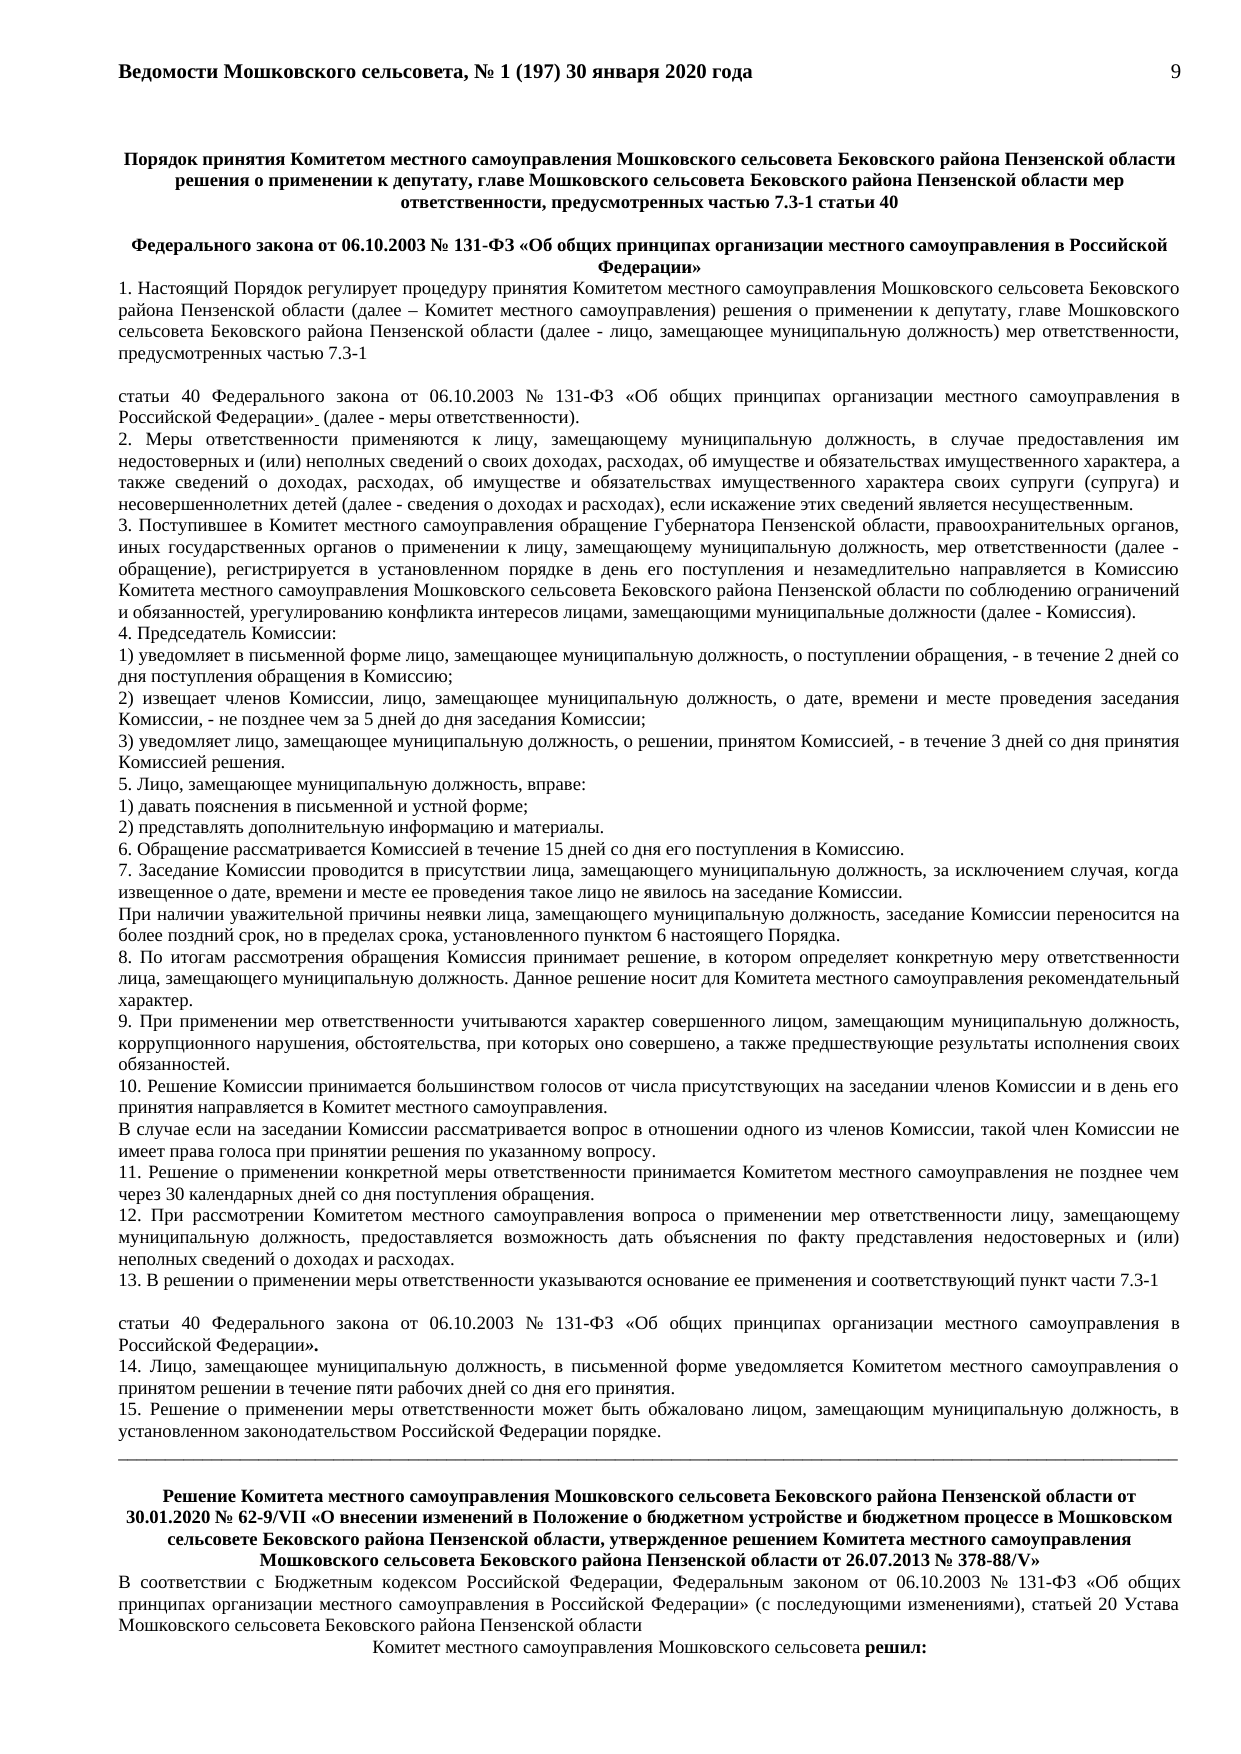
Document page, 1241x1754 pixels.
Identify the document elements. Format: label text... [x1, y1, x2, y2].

text статьи 40 Федерального закона от 06.10.2003 № 131-ФЗ «Об общих принципах организации местного самоуправления в Российской Федерации». [118, 1312, 1181, 1355]
text 13. В решении о применении меры ответственности указываются основание ее применения и соответствующий пункт части 7.3-1 [118, 1269, 1181, 1291]
text статьи 40 Федерального закона от 06.10.2003 № 131-ФЗ «Об общих принципах организации местного самоуправления в Российской Федерации» (далее - меры ответственности). [118, 385, 1181, 428]
text 8. По итогам рассмотрения обращения Комиссия принимает решение, в котором определяет конкретную меру ответственности лица, замещающего муниципальную должность. Данное решение носит для Комитета местного самоуправления рекомендательный характер. [118, 946, 1181, 1010]
text 1) уведомляет в письменной форме лицо, замещающее муниципальную должность, о поступлении обращения, - в течение 2 дней со дня поступления обращения в Комиссию; [118, 644, 1181, 687]
text При наличии уважительной причины неявки лица, замещающего муниципальную должность, заседание Комиссии переносится на более поздний срок, но в пределах срока, установленного пунктом 6 настоящего Порядка. [118, 902, 1181, 946]
text 2) извещает членов Комиссии, лицо, замещающее муниципальную должность, о дате, времени и месте проведения заседания Комиссии, - не позднее чем за 5 дней до дня заседания Комиссии; [118, 687, 1181, 730]
text 11. Решение о применении конкретной меры ответственности принимается Комитетом местного самоуправления не позднее чем через 30 календарных дней со дня поступления обращения. [118, 1161, 1181, 1204]
text 12. При рассмотрении Комитетом местного самоуправления вопроса о применении мер ответственности лицу, замещающему муниципальную должность, предоставляется возможность дать объяснения по факту представления недостоверных и (или) неполных сведений о доходах и расходах. [118, 1204, 1181, 1269]
text 3) уведомляет лицо, замещающее муниципальную должность, о решении, принятом Комиссией, - в течение 3 дней со дня принятия Комиссией решения. [118, 730, 1181, 773]
text 14. Лицо, замещающее муниципальную должность, в письменной форме уведомляется Комитетом местного самоуправления о принятом решении в течение пяти рабочих дней со дня его принятия. [118, 1355, 1181, 1398]
text 15. Решение о применении меры ответственности может быть обжаловано лицом, замещающим муниципальную должность, в установленном законодательством Российской Федерации порядке. [118, 1398, 1181, 1441]
text В случае если на заседании Комиссии рассматривается вопрос в отношении одного из членов Комиссии, такой член Комиссии не имеет права голоса при принятии решения по указанному вопросу. [118, 1118, 1181, 1161]
text 7. Заседание Комиссии проводится в присутствии лица, замещающего муниципальную должность, за исключением случая, когда извещенное о дате, времени и месте ее проведения такое лицо не явилось на заседание Комиссии. [118, 859, 1181, 902]
text 2. Меры ответственности применяются к лицу, замещающему муниципальную должность, в случае предоставления им недостоверных и (или) неполных сведений о своих доходах, расходах, об имуществе и обязательствах имущественного характера, а также сведений о доходах, расходах, об имуществе и обязательствах имущественного характера своих супруги (супруга) и несовершеннолетних детей (далее - сведения о доходах и расходах), если искажение этих сведений является несущественным. [118, 428, 1181, 514]
text Комитет местного самоуправления Мошковского сельсовета решил: [118, 1636, 1181, 1657]
text 1) давать пояснения в письменной и устной форме; [118, 794, 1181, 816]
text 1. Настоящий Порядок регулирует процедуру принятия Комитетом местного самоуправления Мошковского сельсовета Бековского района Пензенской области (далее – Комитет местного самоуправления) решения о применении к депутату, главе Мошковского сельсовета Бековского района Пензенской области (далее - лицо, замещающее муниципальную должность) мер ответственности, предусмотренных частью 7.3-1 [118, 277, 1181, 363]
text Федерального закона от 06.10.2003 № 131-ФЗ «Об общих принципах организации местного самоуправления в Российской Федерации» [118, 234, 1181, 277]
text 5. Лицо, замещающее муниципальную должность, вправе: [118, 773, 1181, 794]
text Порядок принятия Комитетом местного самоуправления Мошковского сельсовета Бековского района Пензенской области решения о применении к депутату, главе Мошковского сельсовета Бековского района Пензенской области мер ответственности, предусмотренных частью 7.3-1 статьи 40 [118, 148, 1181, 212]
text 10. Решение Комиссии принимается большинством голосов от числа присутствующих на заседании членов Комиссии и в день его принятия направляется в Комитет местного самоуправления. [118, 1075, 1181, 1118]
text В соответствии с Бюджетным кодексом Российской Федерации, Федеральным законом от 06.10.2003 № 131-ФЗ «Об общих принципах организации местного самоуправления в Российской Федерации» (с последующими изменениями), статьей 20 Устава Мошковского сельсовета Бековского района Пензенской области [118, 1571, 1181, 1636]
text Решение Комитета местного самоуправления Мошковского сельсовета Бековского района Пензенской области от 30.01.2020 № 62-9/VII «О внесении изменений в Положение о бюджетном устройстве и бюджетном процессе в Мошковском сельсовете Бековского района Пензенской области, утвержденное решением Комитета местного самоуправления Мошковского сельсовета Бековского района Пензенской области от 26.07.2013 № 378-88/V» [118, 1484, 1181, 1571]
text 4. Председатель Комиссии: [118, 622, 1181, 644]
text 3. Поступившее в Комитет местного самоуправления обращение Губернатора Пензенской области, правоохранительных органов, иных государственных органов о применении к лицу, замещающему муниципальную должность, мер ответственности (далее - обращение), регистрируется в установленном порядке в день его поступления и незамедлительно направляется в Комиссию Комитета местного самоуправления Мошковского сельсовета Бековского района Пензенской области по соблюдению ограничений и обязанностей, урегулированию конфликта интересов лицами, замещающими муниципальные должности (далее - Комиссия). [118, 514, 1181, 622]
text _________________________________________________________________________________________________________________ [118, 1441, 1181, 1463]
text 6. Обращение рассматривается Комиссией в течение 15 дней со дня его поступления в Комиссию. [118, 838, 1181, 859]
text 2) представлять дополнительную информацию и материалы. [118, 816, 1181, 838]
text 9. При применении мер ответственности учитываются характер совершенного лицом, замещающим муниципальную должность, коррупционного нарушения, обстоятельства, при которых оно совершено, а также предшествующие результаты исполнения своих обязанностей. [118, 1010, 1181, 1075]
